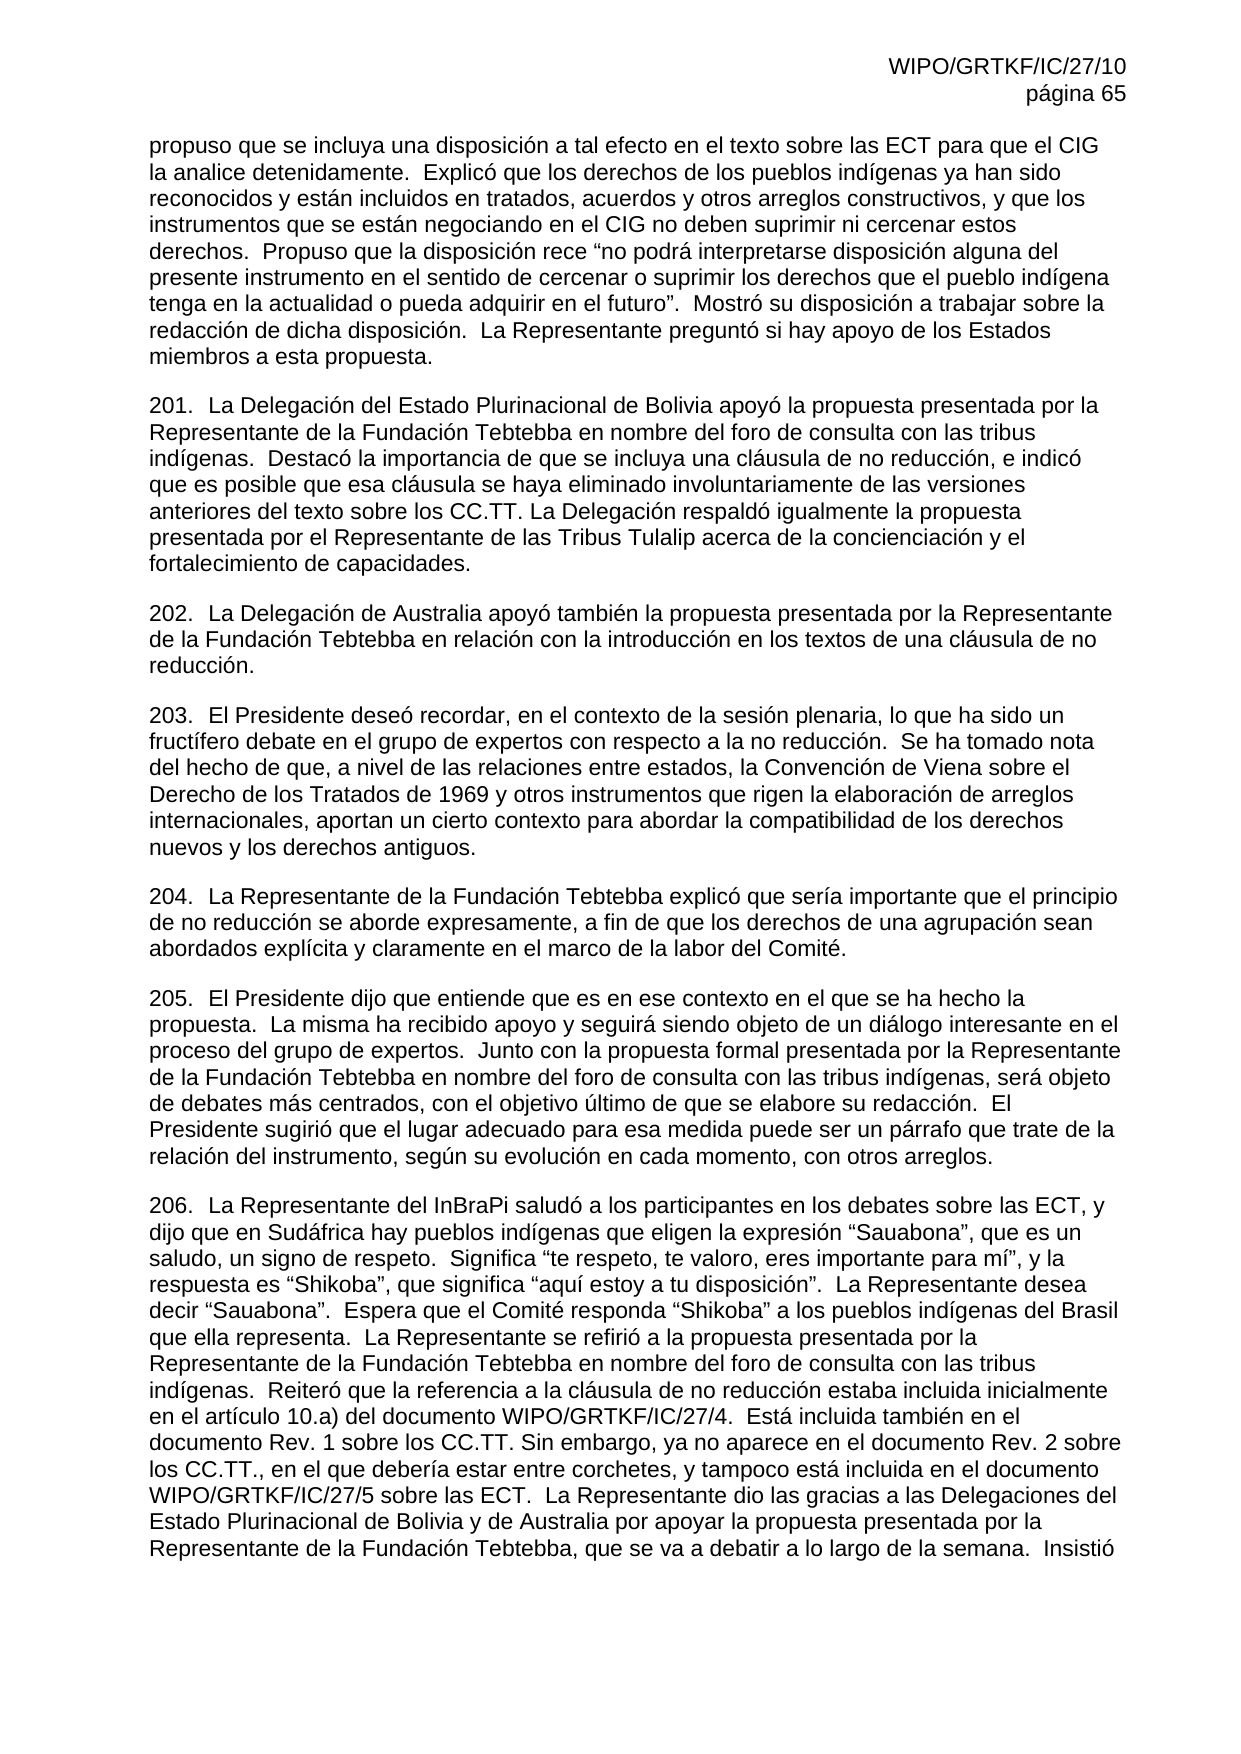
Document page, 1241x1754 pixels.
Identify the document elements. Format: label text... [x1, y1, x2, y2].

list La Delegación de Australia apoyó también la propuesta presentada por la Representante de la Fundación Tebtebba en relación con la introducción en los textos de una cláusula de no reducción. [149, 600, 1122, 679]
list La Representante de la Fundación Tebtebba explicó que sería importante que el principio de no reducción se aborde expresamente, a fin de que los derechos de una agrupación sean abordados explícita y claramente en el marco de la labor del Comité. [149, 883, 1122, 962]
list El Presidente dijo que entiende que es en ese contexto en el que se ha hecho la propuesta. La misma ha recibido apoyo y seguirá siendo objeto de un diálogo interesante en el proceso del grupo de expertos. Junto con la propuesta formal presentada por la Representante de la Fundación Tebtebba en nombre del foro de consulta con las tribus indígenas, será objeto de debates más centrados, con el objetivo último de que se elabore su redacción. El Presidente sugirió que el lugar adecuado para esa medida puede ser un párrafo que trate de la relación del instrumento, según su evolución en cada momento, con otros arreglos. [149, 985, 1122, 1169]
list La Delegación del Estado Plurinacional de Bolivia apoyó la propuesta presentada por la Representante de la Fundación Tebtebba en nombre del foro de consulta con las tribus indígenas. Destacó la importancia de que se incluya una cláusula de no reducción, e indicó que es posible que esa cláusula se haya eliminado involuntariamente de las versiones anteriores del texto sobre los CC.TT. La Delegación respaldó igualmente la propuesta presentada por el Representante de las Tribus Tulalip acerca de la concienciación y el fortalecimiento de capacidades. [149, 392, 1122, 577]
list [149, 132, 1122, 369]
list El Presidente deseó recordar, en el contexto de la sesión plenaria, lo que ha sido un fructífero debate en el grupo de expertos con respecto a la no reducción. Se ha tomado nota del hecho de que, a nivel de las relaciones entre estados, la Convención de Viena sobre el Derecho de los Tratados de 1969 y otros instrumentos que rigen la elaboración de arreglos internacionales, aportan un cierto contexto para abordar la compatibilidad de los derechos nuevos y los derechos antiguos. [149, 702, 1122, 860]
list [149, 1192, 1122, 1561]
